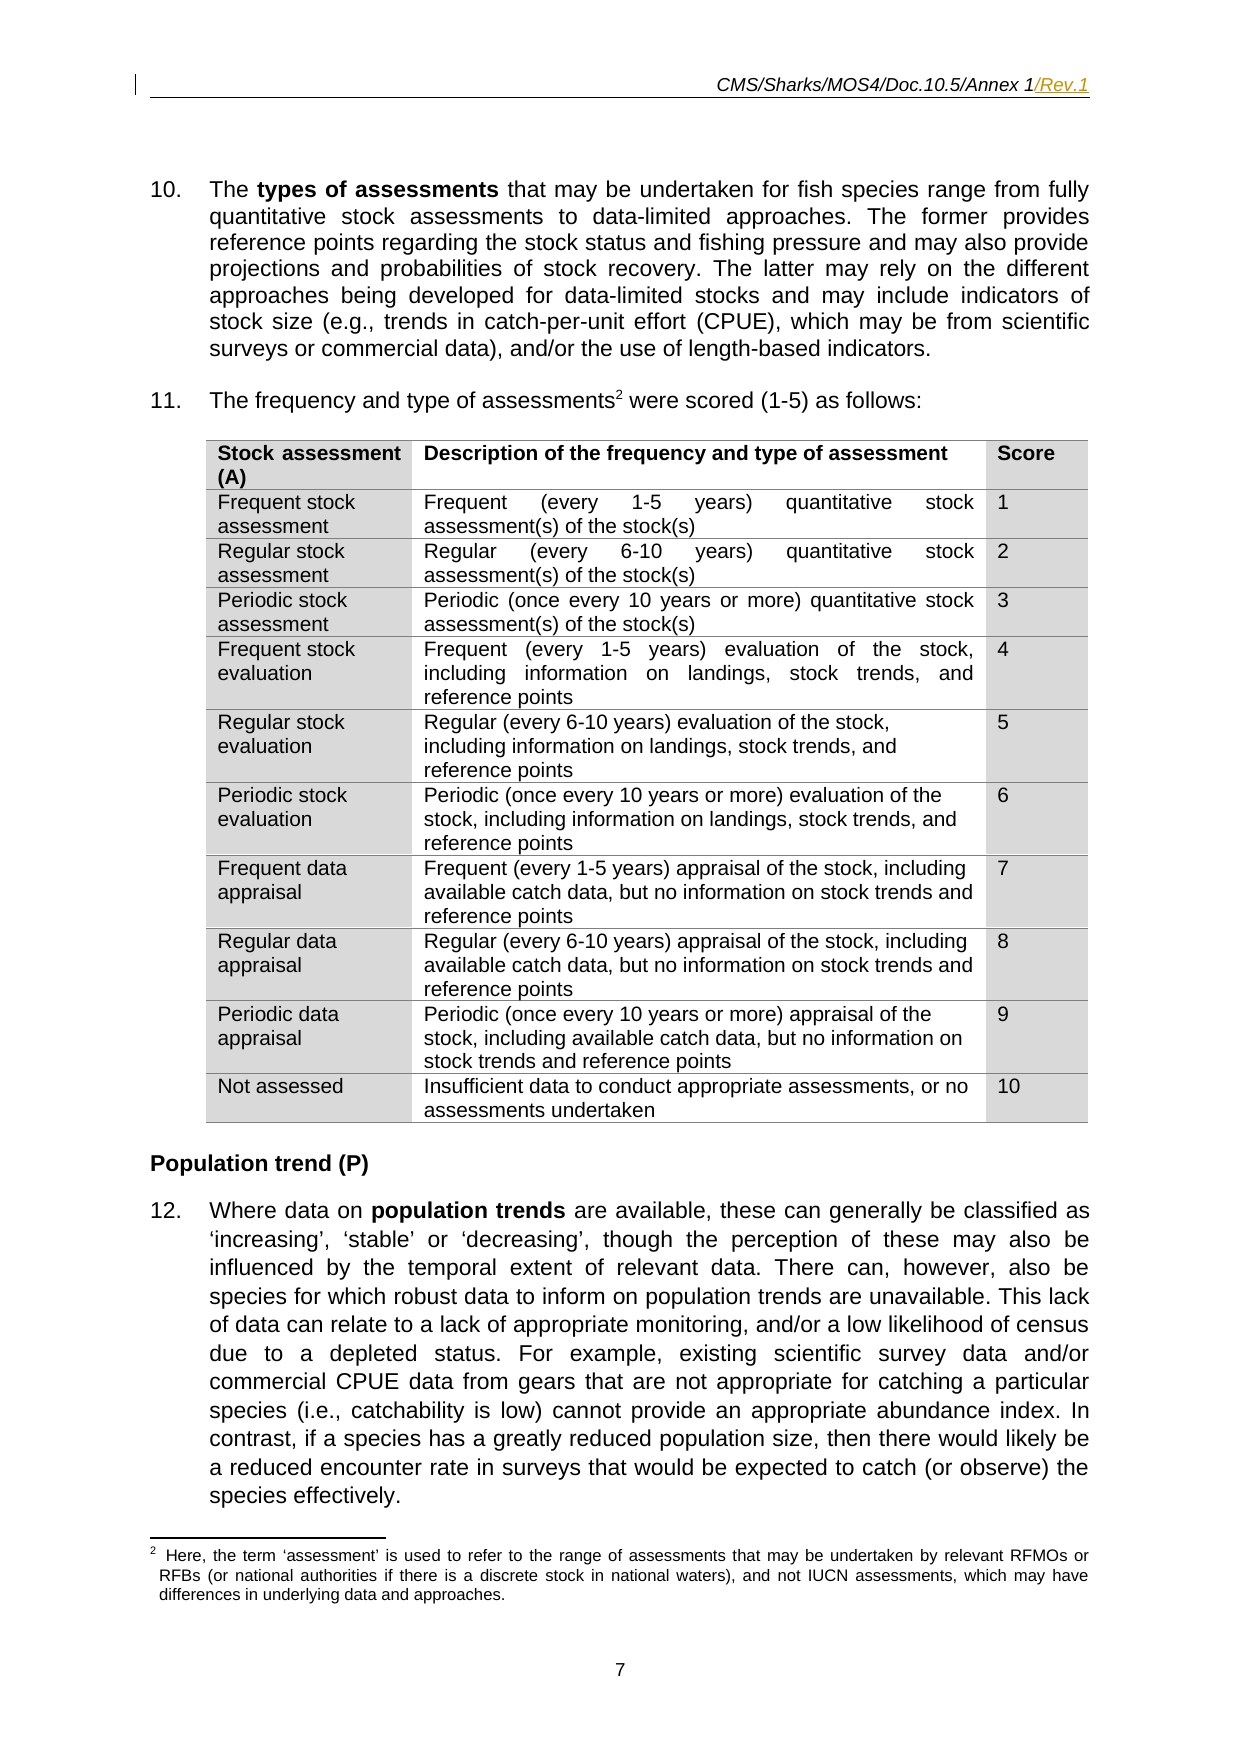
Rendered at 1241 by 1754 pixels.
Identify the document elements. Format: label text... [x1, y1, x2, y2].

table_cell Regular stock assessment [206, 539, 412, 587]
list Where data on population trends are available, these can generally be classified as ‘increasing’, ‘stable’ or ‘decreasing’, though the perception of these may also be influenced by the temporal extent of relevant data. There can, however, also be species for which robust data to inform on population trends are unavailable. This lack of data can relate to a lack of appropriate monitoring, and/or a low likelihood of census due to a depleted status. For example, existing scientific survey data and/or commercial CPUE data from gears that are not appropriate for catching a particular species (i.e., catchability is low) cannot provide an appropriate abundance index. In contrast, if a species has a greatly reduced population size, then there would likely be a reduced encounter rate in surveys that would be expected to catch (or observe) the species effectively. [150, 1197, 1090, 1508]
table_cell Regular (every 6-10 years) appraisal of the stock, including available catch data, but no information on stock trends and reference points [413, 929, 986, 1000]
table_cell Periodic (once every 10 years or more) evaluation of the stock, including information on landings, stock trends, and reference points [413, 783, 986, 854]
table_cell 8 [986, 929, 1088, 1000]
table_cell 6 [986, 783, 1088, 854]
table_cell 2 [986, 539, 1088, 587]
table_cell 3 [986, 588, 1088, 636]
table_cell 1 [986, 490, 1088, 538]
list The frequency and type of assessments were scored (1-5) as follows: [150, 387, 1090, 413]
table_cell Insufficient data to conduct appropriate assessments, or no assessments undertaken [413, 1074, 986, 1122]
table_cell Frequent stock assessment [206, 490, 412, 538]
table_cell Frequent data appraisal [206, 856, 412, 927]
table_cell Periodic data appraisal [206, 1001, 412, 1073]
table_cell Frequent (every 1-5 years) appraisal of the stock, including available catch data, but no information on stock trends and reference points [413, 856, 986, 927]
table_cell Frequent (every 1-5 years) evaluation of the stock, including information on landings, stock trends, and reference points [413, 637, 986, 709]
table_cell Frequent (every 1-5 years) quantitative stock assessment(s) of the stock(s) [413, 490, 986, 538]
table_cell 10 [986, 1074, 1088, 1122]
table_cell Frequent stock evaluation [206, 637, 412, 709]
table_header Stock assessment (A) [206, 441, 412, 489]
table_cell 9 [986, 1001, 1088, 1073]
table_header Score [986, 441, 1088, 489]
table_cell Regular (every 6-10 years) evaluation of the stock, including information on landings, stock trends, and reference points [413, 710, 986, 782]
table_cell Periodic (once every 10 years or more) quantitative stock assessment(s) of the stock(s) [413, 588, 986, 636]
table_cell Periodic stock assessment [206, 588, 412, 636]
table_cell Regular stock evaluation [206, 710, 412, 782]
table_header Description of the frequency and type of assessment [413, 441, 986, 489]
table_cell Periodic (once every 10 years or more) appraisal of the stock, including available catch data, but no information on stock trends and reference points [413, 1001, 986, 1073]
table_cell 4 [986, 637, 1088, 709]
table_cell Regular (every 6-10 years) quantitative stock assessment(s) of the stock(s) [413, 539, 986, 587]
table_cell 7 [986, 856, 1088, 927]
table_cell Not assessed [206, 1074, 412, 1122]
list The types of assessments that may be undertaken for fish species range from fully quantitative stock assessments to data-limited approaches. The former provides reference points regarding the stock status and fishing pressure and may also provide projections and probabilities of stock recovery. The latter may rely on the different approaches being developed for data-limited stocks and may include indicators of stock size (e.g., trends in catch-per-unit effort CPUE), which may be from scientific surveys or commercial data), and/or the use of length-based indicators. [150, 176, 1090, 361]
table_cell Periodic stock evaluation [206, 783, 412, 854]
table_cell 5 [986, 710, 1088, 782]
table_cell Regular data appraisal [206, 929, 412, 1000]
subtitle Population trend (P) [150, 1149, 1090, 1176]
